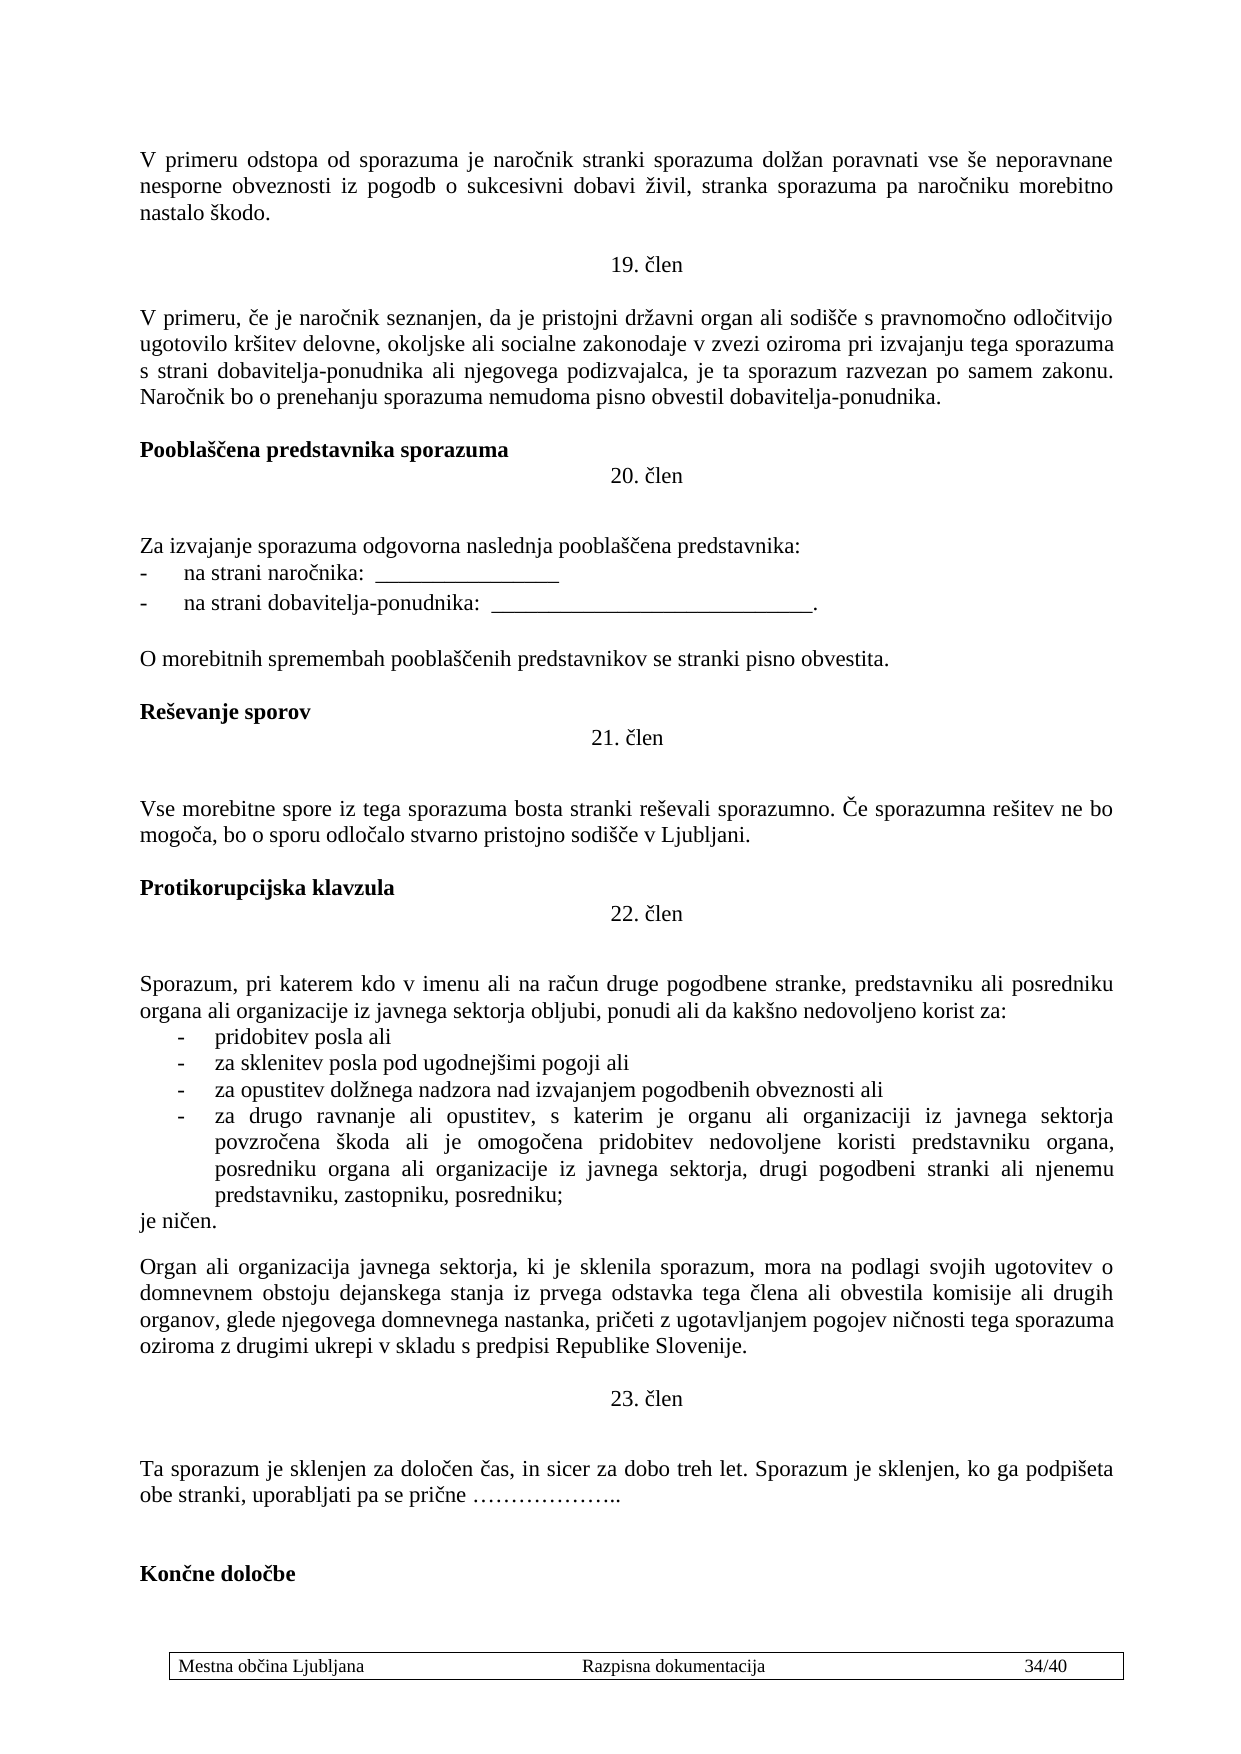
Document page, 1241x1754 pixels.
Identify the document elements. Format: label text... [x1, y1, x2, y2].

list na strani naročnika: ________________ [139, 559, 1115, 585]
text 20. člen [178, 462, 1115, 488]
text 19. člen [178, 251, 1115, 278]
text V primeru odstopa od sporazuma je naročnik stranki sporazuma dolžan poravnati vse še neporavnane nesporne obveznosti iz pogodb o sukcesivni dobavi živil, stranka sporazuma pa naročniku morebitno nastalo škodo. [139, 146, 1115, 225]
text Vse morebitne spore iz tega sporazuma bosta stranki reševali sporazumno. Če sporazumna rešitev ne bo mogoča, bo o sporu odločalo stvarno pristojno sodišče v Ljubljani. [139, 795, 1115, 847]
list na strani dobavitelja-ponudnika: ____________________________. [139, 589, 1115, 615]
text 21. člen [139, 724, 1115, 751]
list za opustitev dolžnega nadzora nad izvajanjem pogodbenih obveznosti ali [177, 1076, 1115, 1102]
text O morebitnih spremembah pooblaščenih predstavnikov se stranki pisno obvestita. [139, 645, 1115, 672]
list za drugo ravnanje ali opustitev, s katerim je organu ali organizaciji iz javnega sektorja povzročena škoda ali je omogočena pridobitev nedovoljene koristi predstavniku organa, posredniku organa ali organizacije iz javnega sektorja, drugi pogodbeni stranki ali njenemu predstavniku, zastopniku, posredniku; [177, 1102, 1115, 1207]
text Za izvajanje sporazuma odgovorna naslednja pooblaščena predstavnika: [139, 532, 1115, 559]
text 22. člen [178, 900, 1115, 926]
list pridobitev posla ali [177, 1023, 1115, 1049]
list za sklenitev posla pod ugodnejšimi pogoji ali [177, 1049, 1115, 1076]
text V primeru, če je naročnik seznanjen, da je pristojni državni organ ali sodišče s pravnomočno odločitvijo ugotovilo kršitev delovne, okoljske ali socialne zakonodaje v zvezi oziroma pri izvajanju tega sporazuma s strani dobavitelja-ponudnika ali njegovega podizvajalca, je ta sporazum razvezan po samem zakonu. Naročnik bo o prenehanju sporazuma nemudoma pisno obvestil dobavitelja-ponudnika. [139, 304, 1115, 409]
text Pooblaščena predstavnika sporazuma [139, 436, 1115, 462]
text Ta sporazum je sklenjen za določen čas, in sicer za dobo treh let. Sporazum je sklenjen, ko ga podpišeta obe stranki, uporabljati pa se prične ……………….. [139, 1455, 1115, 1508]
text Končne določbe [139, 1560, 1115, 1587]
text 23. člen [178, 1385, 1115, 1411]
text je ničen. [139, 1207, 1115, 1234]
text Protikorupcijska klavzula [139, 874, 1115, 900]
text Sporazum, pri katerem kdo v imenu ali na račun druge pogodbene stranke, predstavniku ali posredniku organa ali organizacije iz javnega sektorja obljubi, ponudi ali da kakšno nedovoljeno korist za: [139, 970, 1115, 1023]
text Organ ali organizacija javnega sektorja, ki je sklenila sporazum, mora na podlagi svojih ugotovitev o domnevnem obstoju dejanskega stanja iz prvega odstavka tega člena ali obvestila komisije ali drugih organov, glede njegovega domnevnega nastanka, pričeti z ugotavljanjem pogojev ničnosti tega sporazuma oziroma z drugimi ukrepi v skladu s predpisi Republike Slovenije. [139, 1253, 1115, 1358]
text Reševanje sporov [139, 698, 1115, 724]
